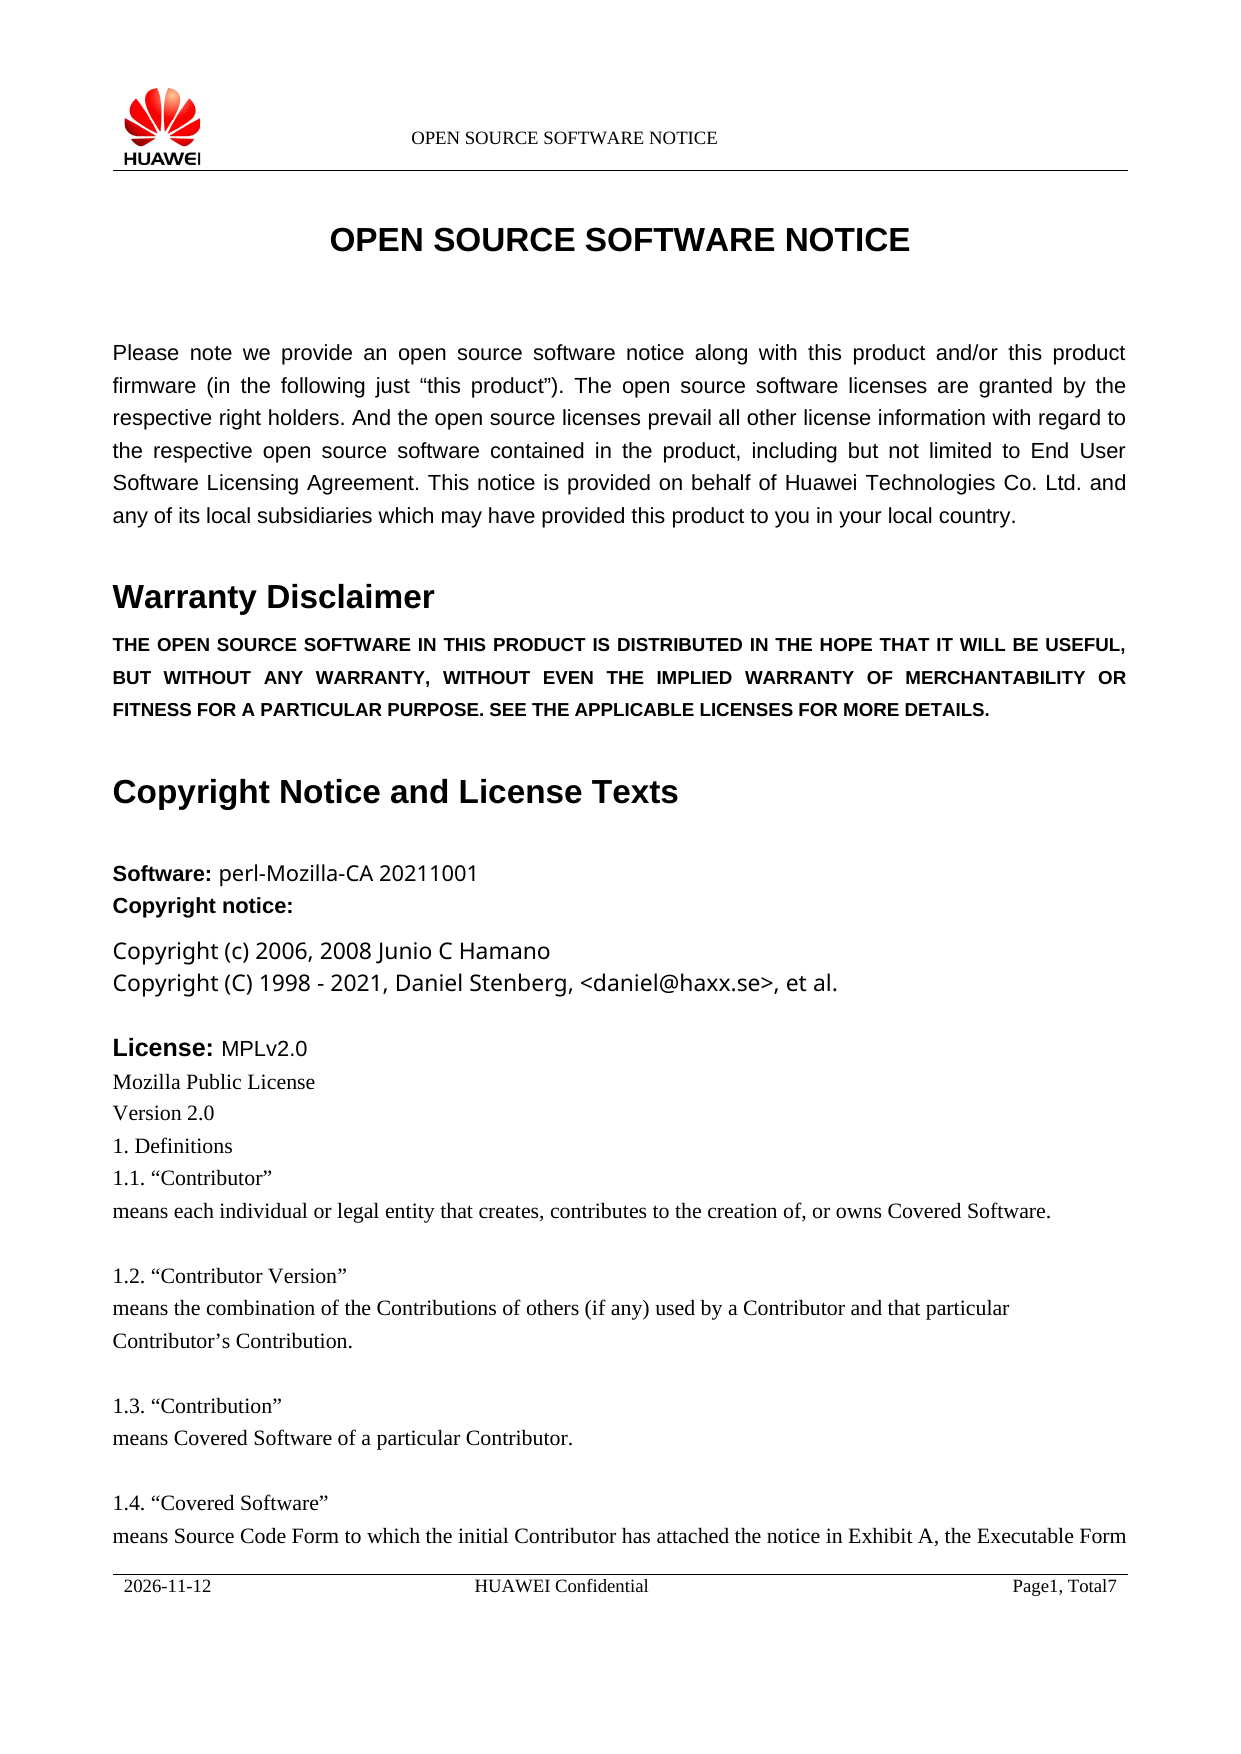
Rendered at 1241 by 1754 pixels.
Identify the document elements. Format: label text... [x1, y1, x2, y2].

text Warranty Disclaimer [112, 564, 1128, 629]
text Copyright (c) 2006, 2008 Junio C Hamano Copyright (C) 1998 - 2021, Daniel Stenberg, <daniel@haxx.se>, et al. [112, 934, 1128, 1031]
text License: MPLv2.0 [112, 1031, 1128, 1064]
text Copyright notice: [112, 889, 1128, 921]
text Copyright Notice and License Texts [112, 759, 1128, 824]
text The open source software in this product is distributed in the hope that it will be useful, but WITHOUT ANY WARRANTY, without even the implied warranty of MERCHANTABILITY or FITNESS FOR A PARTICULAR PURPOSE. See the applicable licenses for more details. [112, 629, 1128, 726]
text OPEN SOURCE SOFTWARE NOTICE [112, 206, 1128, 271]
title Software: perl-Mozilla-CA 20211001 [112, 856, 1128, 889]
picture [124, 88, 201, 165]
text Please note we provide an open source software notice along with this product and/or this product firmware (in the following just “this product”). The open source software licenses are granted by the respective right holders. And the open source licenses prevail all other license information with regard to the respective open source software contained in the product, including but not limited to End User Software Licensing Agreement. This notice is provided on behalf of Huawei Technologies Co. Ltd. and any of its local subsidiaries which may have provided this product to you in your local country. [112, 336, 1128, 531]
